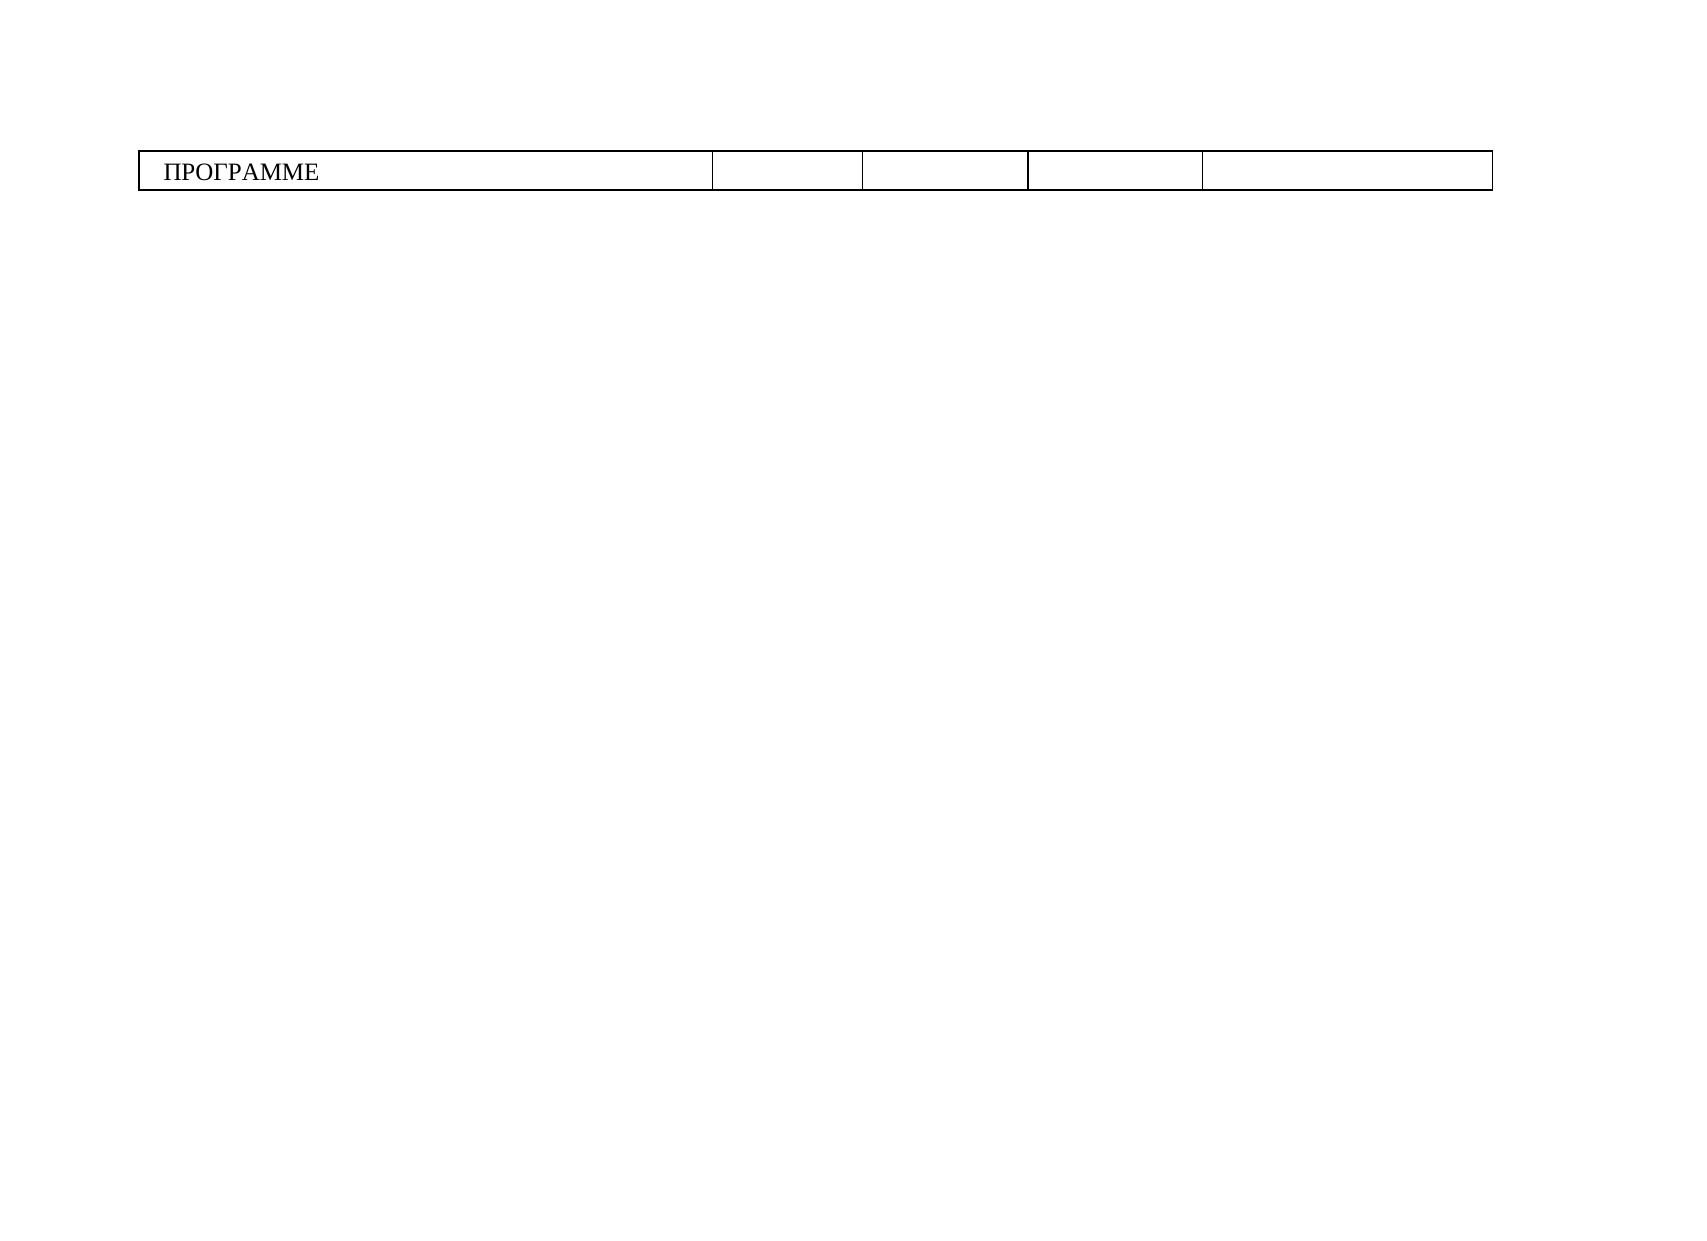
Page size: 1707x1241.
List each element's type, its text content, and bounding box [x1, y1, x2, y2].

table_cell [1203, 152, 1492, 189]
table_cell 0 [1029, 152, 1202, 189]
table_cell 6 [863, 152, 1027, 189]
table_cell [140, 152, 712, 189]
table_cell 102 [713, 152, 862, 189]
